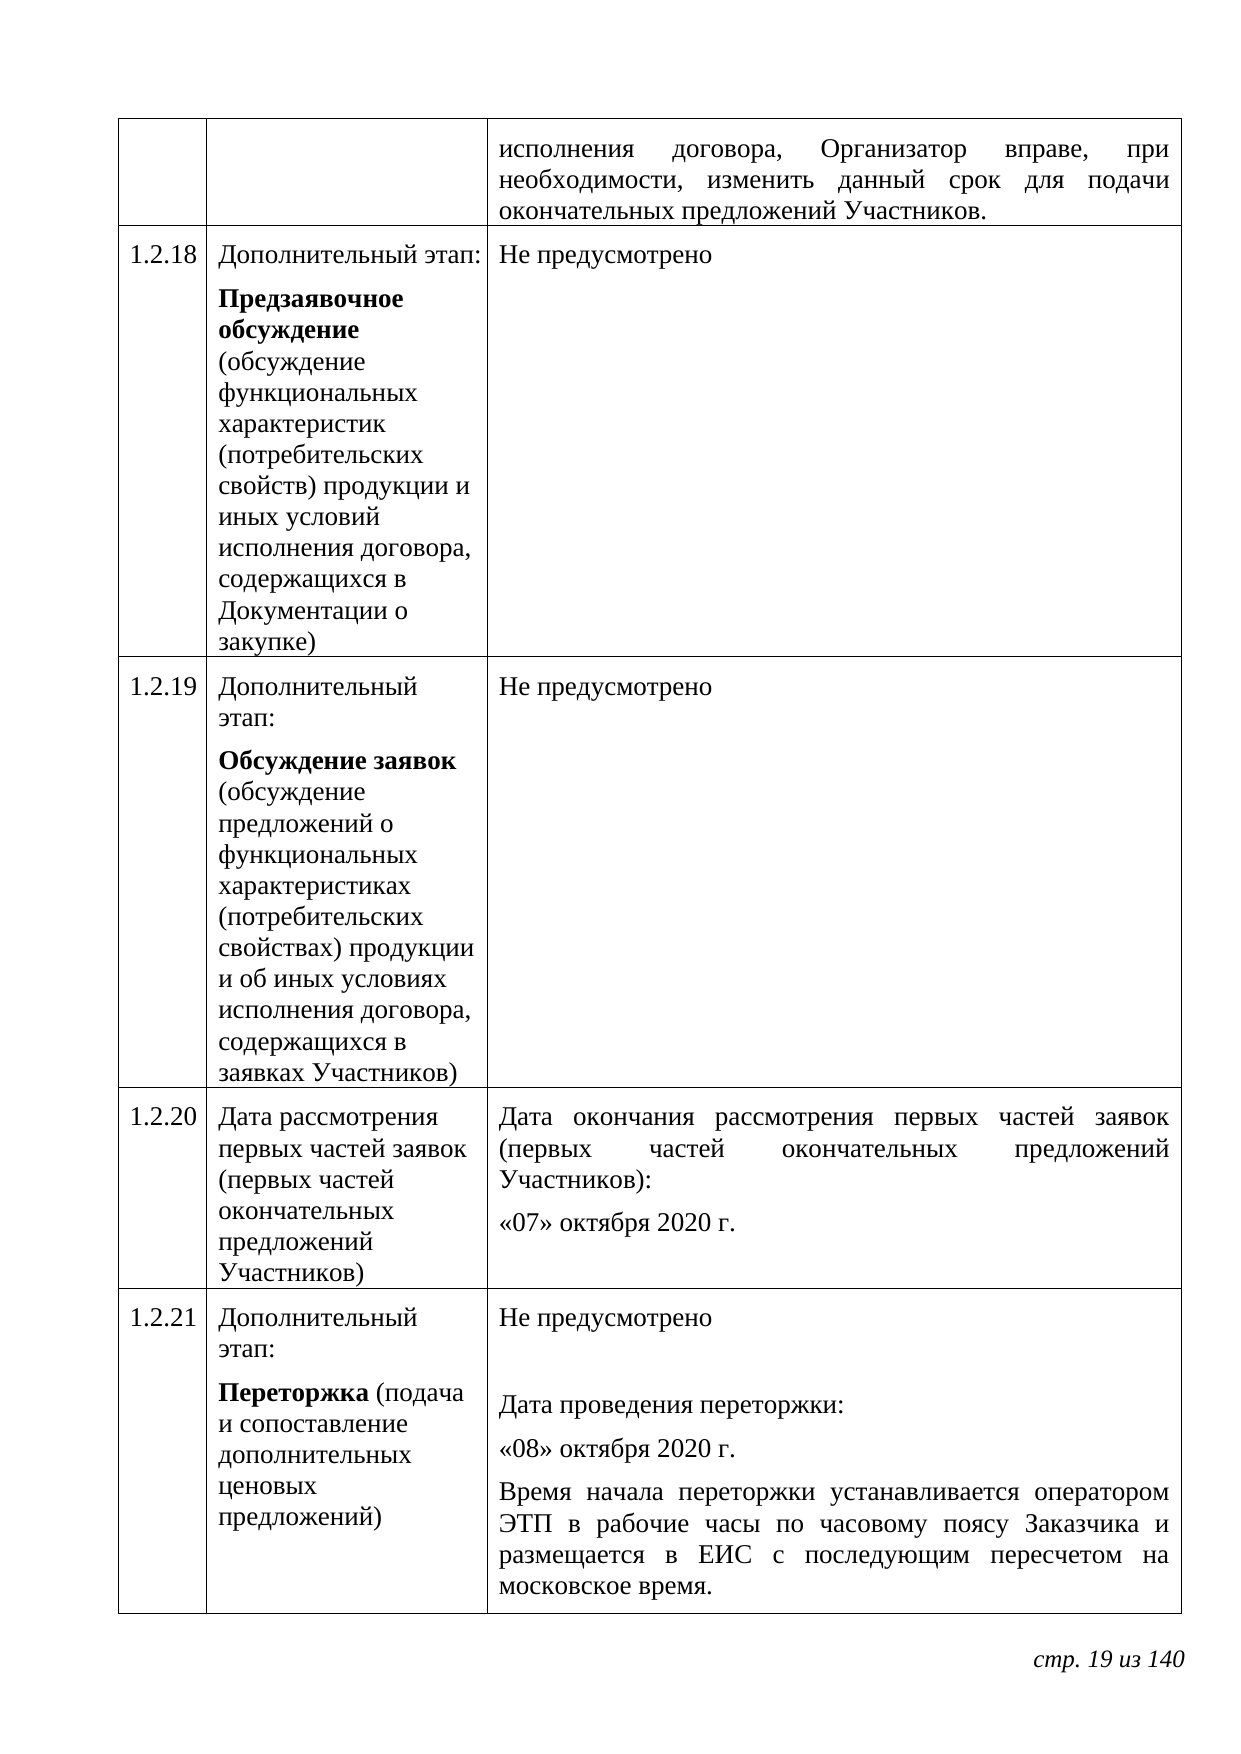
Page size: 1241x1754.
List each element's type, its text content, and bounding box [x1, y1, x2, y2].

table_cell Не предусмотрено [488, 226, 1181, 656]
table_cell Не предусмотрено [488, 657, 1181, 1087]
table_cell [207, 119, 487, 225]
table_cell [119, 119, 206, 225]
table_cell Дата рассмотрения первых частей заявок (первых частей окончательных предложений Участников) [207, 1088, 487, 1287]
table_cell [488, 119, 1181, 225]
table_cell [119, 226, 206, 656]
table_cell [119, 1088, 206, 1287]
table_cell Дата окончания рассмотрения первых частей заявок (первых частей окончательных предложений Участников): «07» октября 2020 г. [488, 1088, 1181, 1287]
table_cell Не предусмотрено Дата проведения переторжки: «08» октября 2020 г. Время начала переторжки устанавливается оператором ЭТП в рабочие часы по часовому поясу Заказчика и размещается в ЕИС с последующим пересчетом на московское время. [488, 1289, 1181, 1613]
table_cell [119, 657, 206, 1087]
table_cell [119, 1289, 206, 1613]
table_cell Дополнительный этап: Переторжка (подача и сопоставление дополнительных ценовых предложений) [207, 1289, 487, 1613]
table_cell Дополнительный этап: Предзаявочное обсуждение (обсуждение функциональных характеристик (потребительских свойств) продукции и иных условий исполнения договора, содержащихся в Документации о закупке) [207, 226, 487, 656]
table_cell Дополнительный этап: Обсуждение заявок (обсуждение предложений о функциональных характеристиках (потребительских свойствах) продукции и об иных условиях исполнения договора, содержащихся в заявках Участников) [207, 657, 487, 1087]
